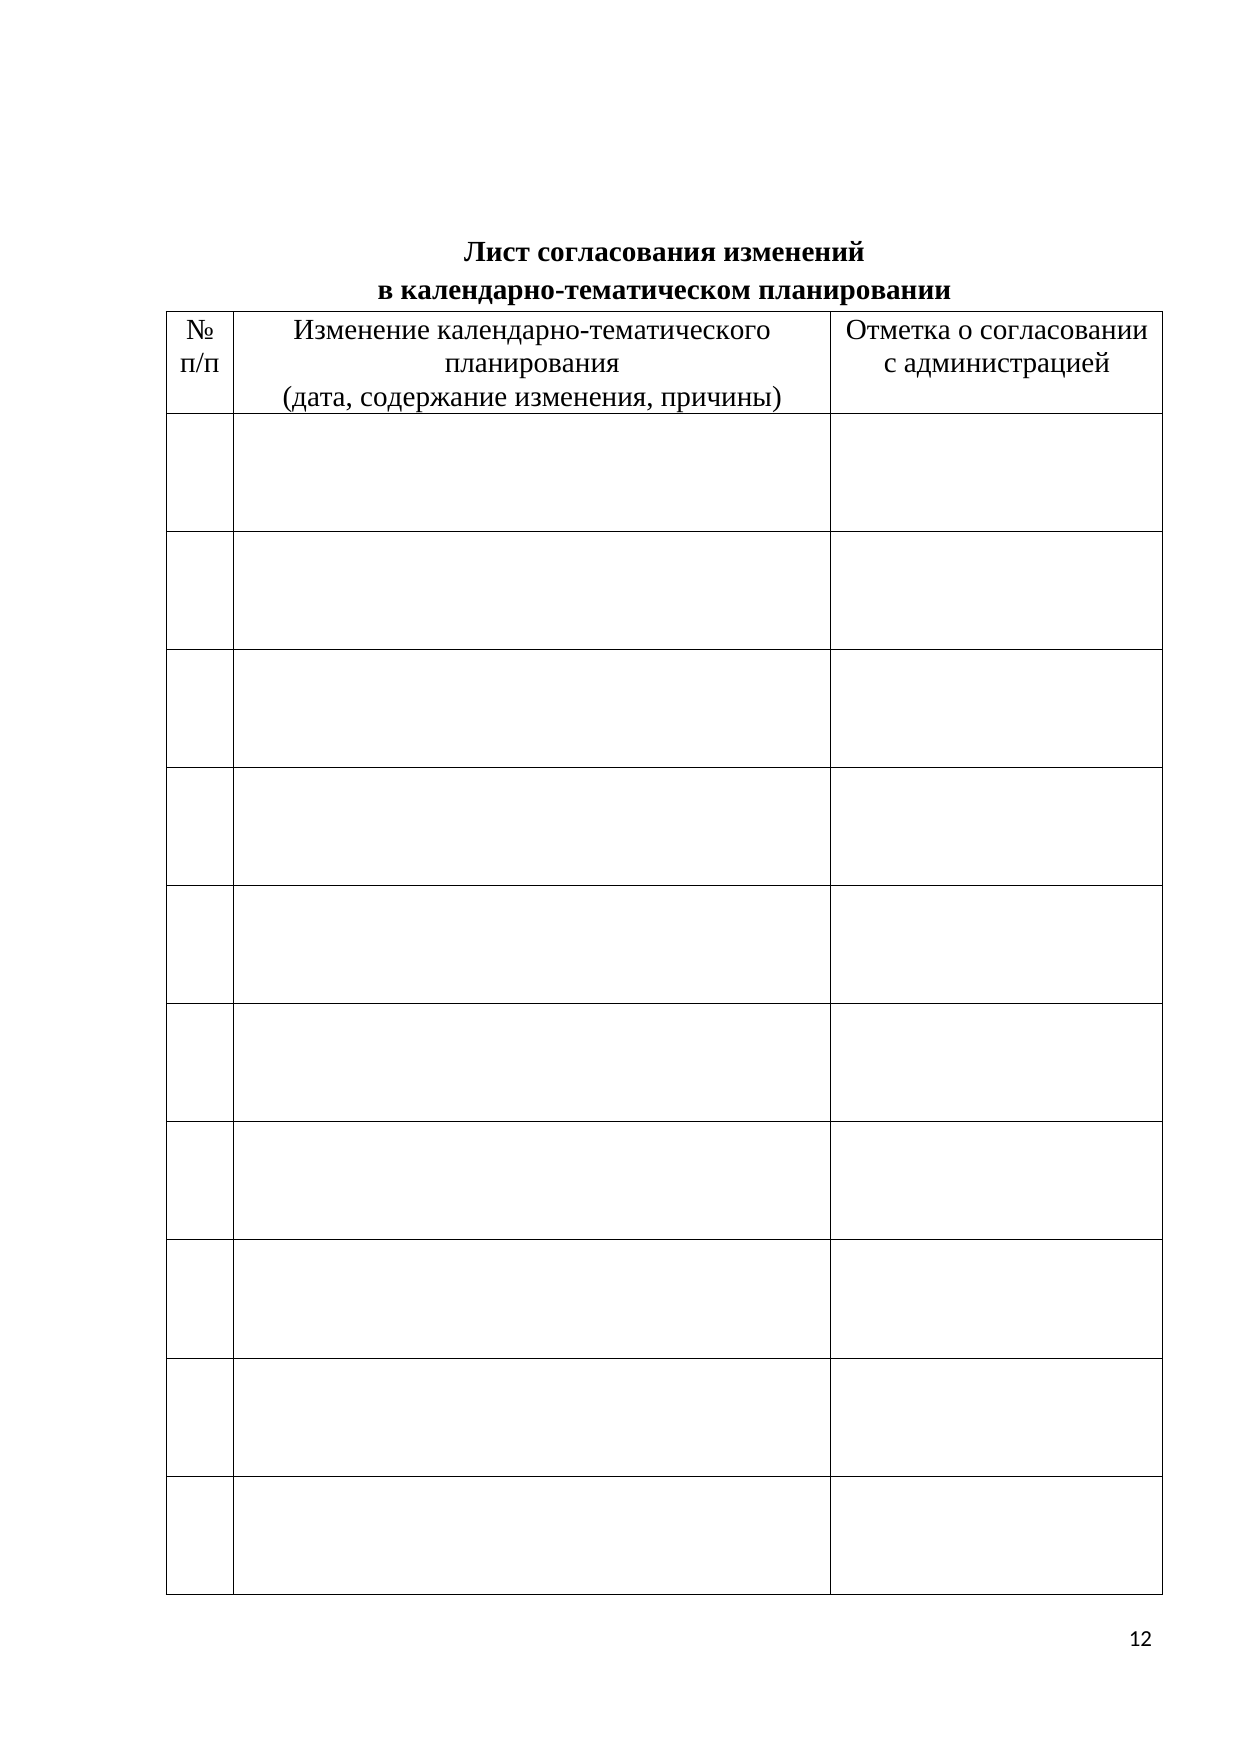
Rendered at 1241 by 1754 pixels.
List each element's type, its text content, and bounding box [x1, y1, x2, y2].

table_cell [234, 414, 830, 531]
table_cell [234, 1122, 830, 1239]
table_cell [831, 532, 1162, 649]
table_cell [167, 1359, 233, 1476]
table_cell [234, 886, 830, 1003]
table_cell [831, 1359, 1162, 1476]
table_cell [167, 1122, 233, 1239]
table_cell [831, 886, 1162, 1003]
table_header № п/п [167, 312, 233, 412]
table_cell [167, 768, 233, 885]
table_cell [167, 414, 233, 531]
table_cell [831, 1122, 1162, 1239]
table_cell [167, 1004, 233, 1121]
table_cell [831, 1477, 1162, 1594]
table_cell [234, 1359, 830, 1476]
table_cell [831, 1004, 1162, 1121]
text Лист согласования изменений [177, 234, 1152, 267]
table_cell [167, 1477, 233, 1594]
table_cell [167, 532, 233, 649]
table_cell [831, 414, 1162, 531]
text в календарно-тематическом планировании [177, 272, 1152, 306]
table_cell [234, 650, 830, 767]
table_header Отметка о согласовании с администрацией [831, 312, 1162, 412]
table_cell [831, 650, 1162, 767]
table_cell [831, 1240, 1162, 1357]
table_cell [167, 886, 233, 1003]
table_cell [234, 1004, 830, 1121]
table_cell [167, 650, 233, 767]
table_cell [831, 768, 1162, 885]
table_cell [234, 768, 830, 885]
table_header Изменение календарно-тематического планирования (дата, содержание изменения, причины) [234, 312, 830, 412]
table_cell [234, 1477, 830, 1594]
table_cell [167, 1240, 233, 1357]
table_cell [234, 1240, 830, 1357]
table_cell [234, 532, 830, 649]
